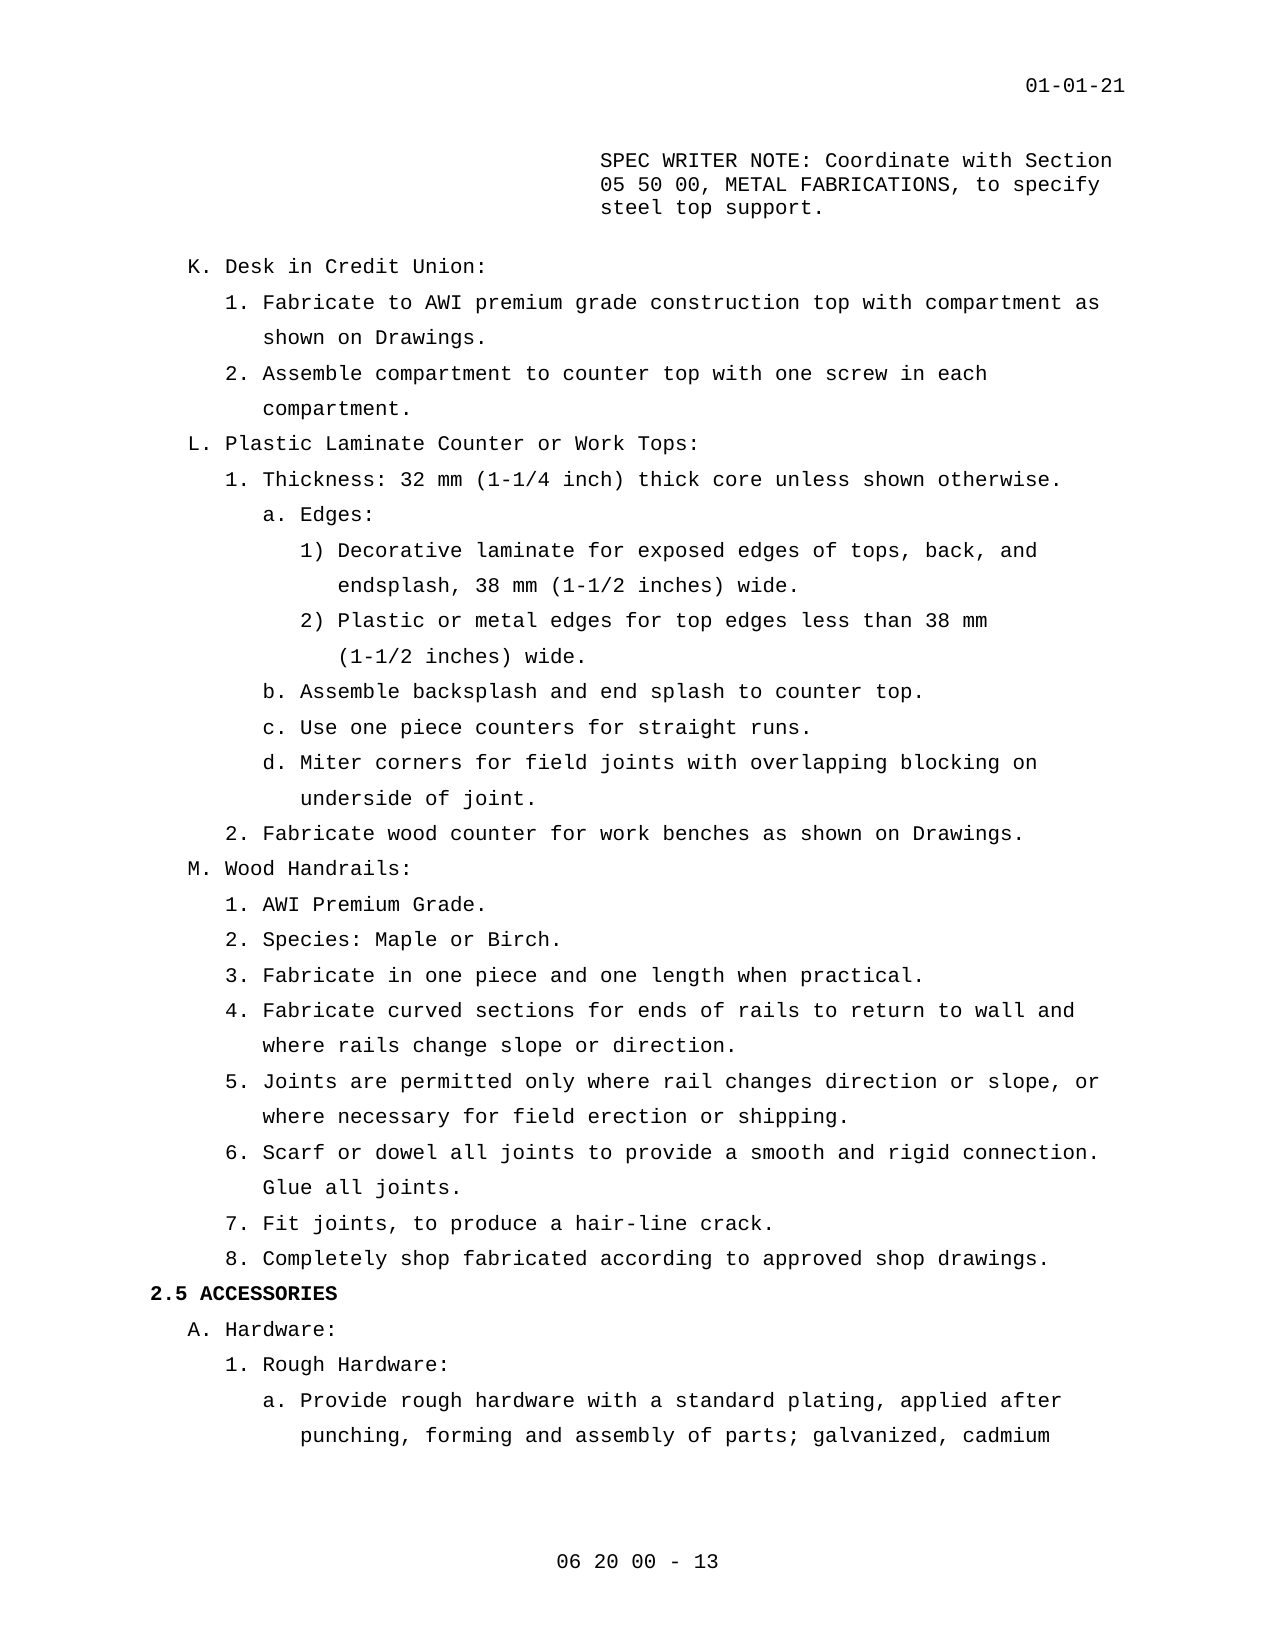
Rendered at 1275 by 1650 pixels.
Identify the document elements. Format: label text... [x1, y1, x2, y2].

text Fabricate curved sections for ends of rails to return to wall and where rails change slope or direction. [225, 1000, 1125, 1059]
text Fabricate wood counter for work benches as shown on Drawings. [225, 823, 1125, 847]
text Hardware: [187, 1319, 1125, 1342]
text ACCESSORIES [150, 1283, 1125, 1307]
text Fabricate in one piece and one length when practical. [225, 965, 1125, 988]
text AWI Premium Grade. [225, 894, 1125, 917]
text Fabricate to AWI premium grade construction top with compartment as shown on Drawings. [225, 292, 1125, 351]
text Plastic or metal edges for top edges less than 38 mm (1-1/2 inches) wide. [300, 611, 1125, 669]
text Miter corners for field joints with overlapping blocking on underside of joint. [262, 752, 1125, 811]
text Thickness: 32 mm (1-1/4 inch) thick core unless shown otherwise. [225, 469, 1125, 492]
text Wood Handrails: [187, 858, 1125, 882]
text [262, 1390, 1125, 1449]
text Completely shop fabricated according to approved shop drawings. [225, 1248, 1125, 1272]
text Joints are permitted only where rail changes direction or slope, or where necessary for field erection or shipping. [225, 1071, 1125, 1130]
text SPEC WRITER NOTE: Coordinate with Section 05 50 00, METAL FABRICATIONS, to specify steel top support. [600, 150, 1125, 221]
text Desk in Credit Union: [187, 256, 1125, 280]
text Species: Maple or Birch. [225, 929, 1125, 953]
text Assemble compartment to counter top with one screw in each compartment. [225, 363, 1125, 422]
text Rough Hardware: [225, 1354, 1125, 1378]
text Fit joints, to produce a hair-line crack. [225, 1213, 1125, 1236]
text Assemble backsplash and end splash to counter top. [262, 681, 1125, 705]
text Edges: [262, 504, 1125, 528]
text Scarf or dowel all joints to provide a smooth and rigid connection. Glue all joints. [225, 1142, 1125, 1201]
text Plastic Laminate Counter or Work Tops: [187, 433, 1125, 457]
text Decorative laminate for exposed edges of tops, back, and endsplash, 38 mm (1-1/2 inches) wide. [300, 540, 1125, 599]
text Use one piece counters for straight runs. [262, 717, 1125, 740]
